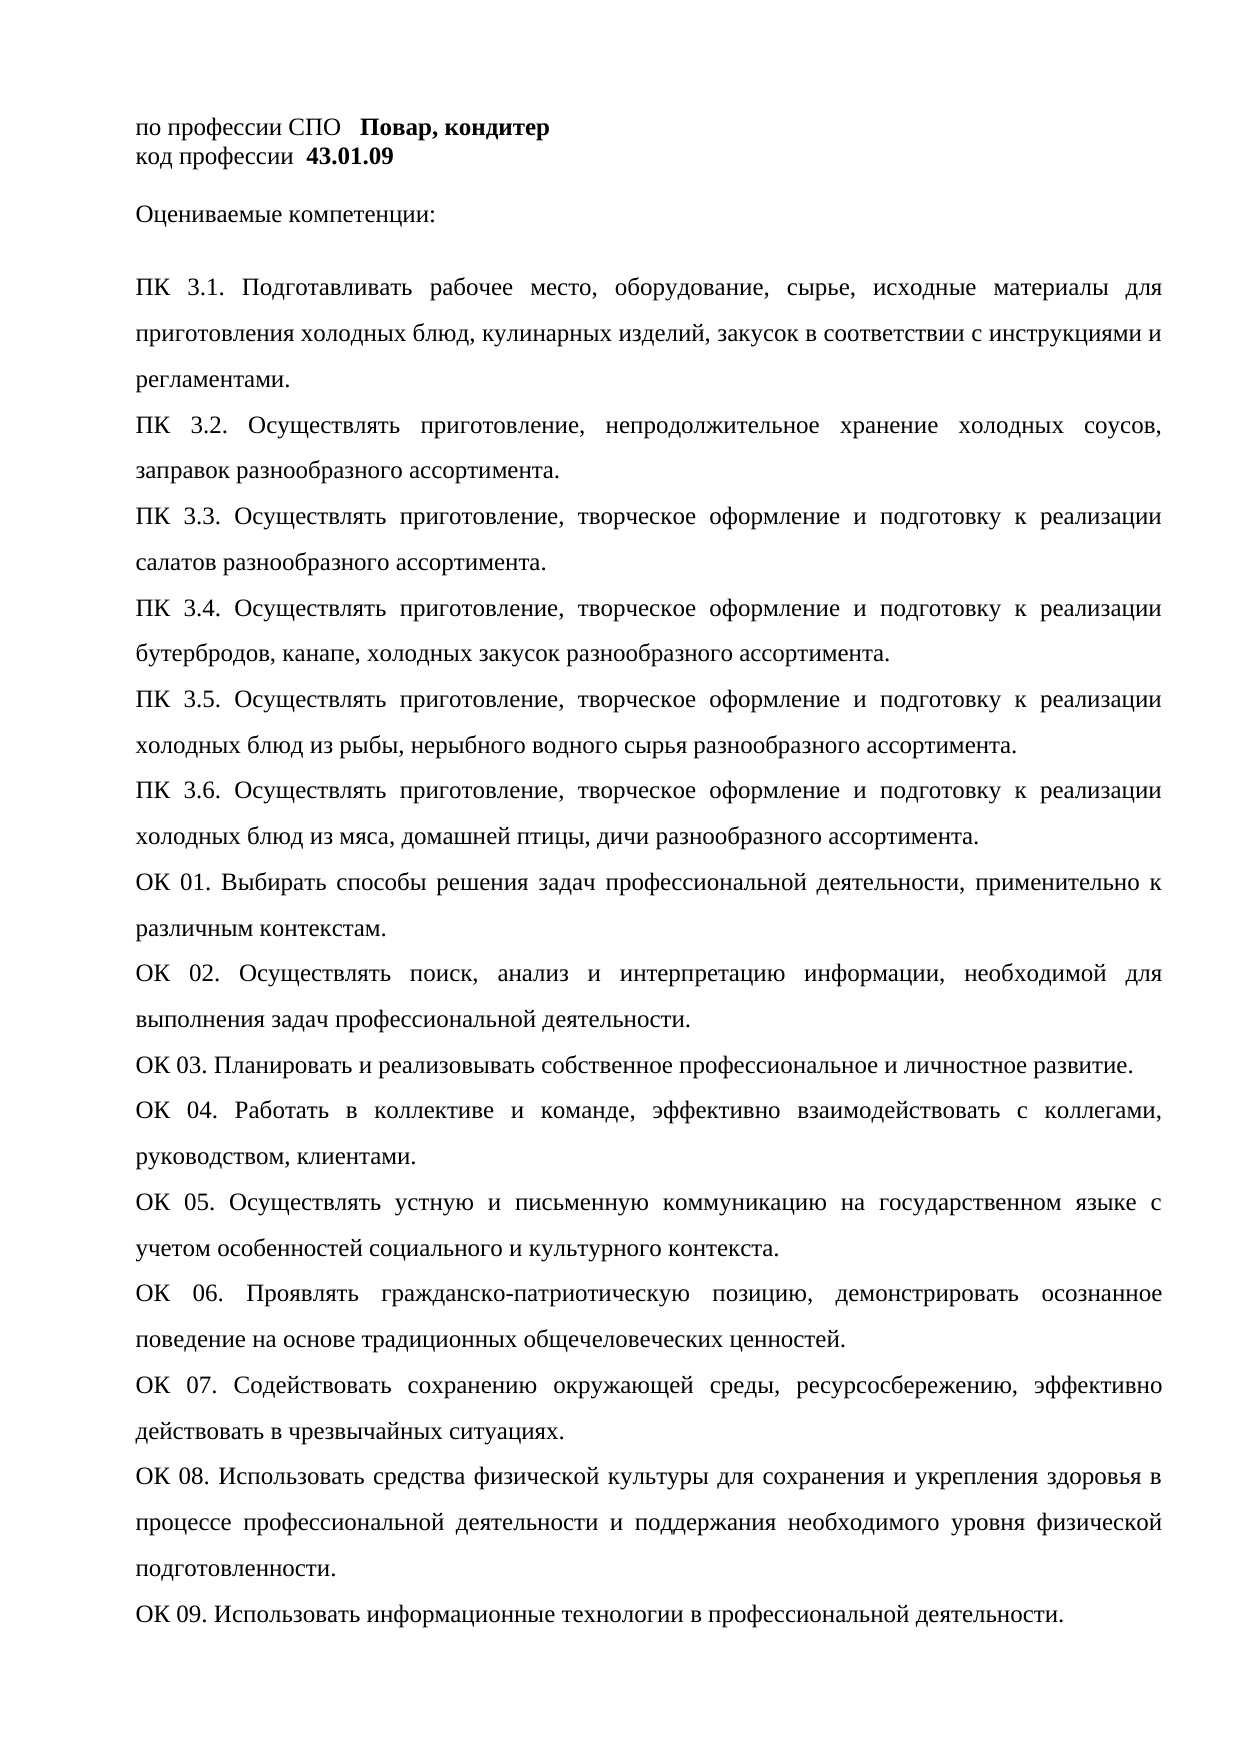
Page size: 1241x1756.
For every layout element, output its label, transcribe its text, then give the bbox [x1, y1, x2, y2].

text ОК 01. Выбирать способы решения задач профессиональной деятельности, применительно к различным контекстам. [135, 850, 1163, 941]
text ПК 3.1. Подготавливать рабочее место, оборудование, сырье, исходные материалы для приготовления холодных блюд, кулинарных изделий, закусок в соответствии с инструкциями и регламентами. [135, 256, 1163, 393]
text ПК 3.3. Осуществлять приготовление, творческое оформление и подготовку к реализации салатов разнообразного ассортимента. [135, 484, 1163, 576]
text ОК 04. Работать в коллективе и команде, эффективно взаимодействовать с коллегами, руководством, клиентами. [135, 1079, 1163, 1170]
text ПК 3.4. Осуществлять приготовление, творческое оформление и подготовку к реализации бутербродов, канапе, холодных закусок разнообразного ассортимента. [135, 576, 1163, 667]
text по профессии СПО Повар, кондитер [135, 112, 1163, 141]
text ОК 06. Проявлять гражданско-патриотическую позицию, демонстрировать осознанное поведение на основе традиционных общечеловеческих ценностей. [135, 1262, 1163, 1353]
text ПК 3.2. Осуществлять приготовление, непродолжительное хранение холодных соусов, заправок разнообразного ассортимента. [135, 393, 1163, 484]
text код профессии 43.01.09 [135, 141, 1163, 170]
text ОК 08. Использовать средства физической культуры для сохранения и укрепления здоровья в процессе профессиональной деятельности и поддержания необходимого уровня физической подготовленности. [135, 1444, 1163, 1582]
text Оцениваемые компетенции: [135, 199, 1163, 227]
text ОК 03. Планировать и реализовывать собственное профессиональное и личностное развитие. [135, 1033, 1163, 1079]
text ПК 3.5. Осуществлять приготовление, творческое оформление и подготовку к реализации холодных блюд из рыбы, нерыбного водного сырья разнообразного ассортимента. [135, 667, 1163, 758]
text ОК 02. Осуществлять поиск, анализ и интерпретацию информации, необходимой для выполнения задач профессиональной деятельности. [135, 941, 1163, 1033]
text ПК 3.6. Осуществлять приготовление, творческое оформление и подготовку к реализации холодных блюд из мяса, домашней птицы, дичи разнообразного ассортимента. [135, 758, 1163, 850]
text ОК 09. Использовать информационные технологии в профессиональной деятельности. [135, 1582, 1163, 1627]
text ОК 05. Осуществлять устную и письменную коммуникацию на государственном языке с учетом особенностей социального и культурного контекста. [135, 1170, 1163, 1262]
text ОК 07. Содействовать сохранению окружающей среды, ресурсосбережению, эффективно действовать в чрезвычайных ситуациях. [135, 1353, 1163, 1444]
